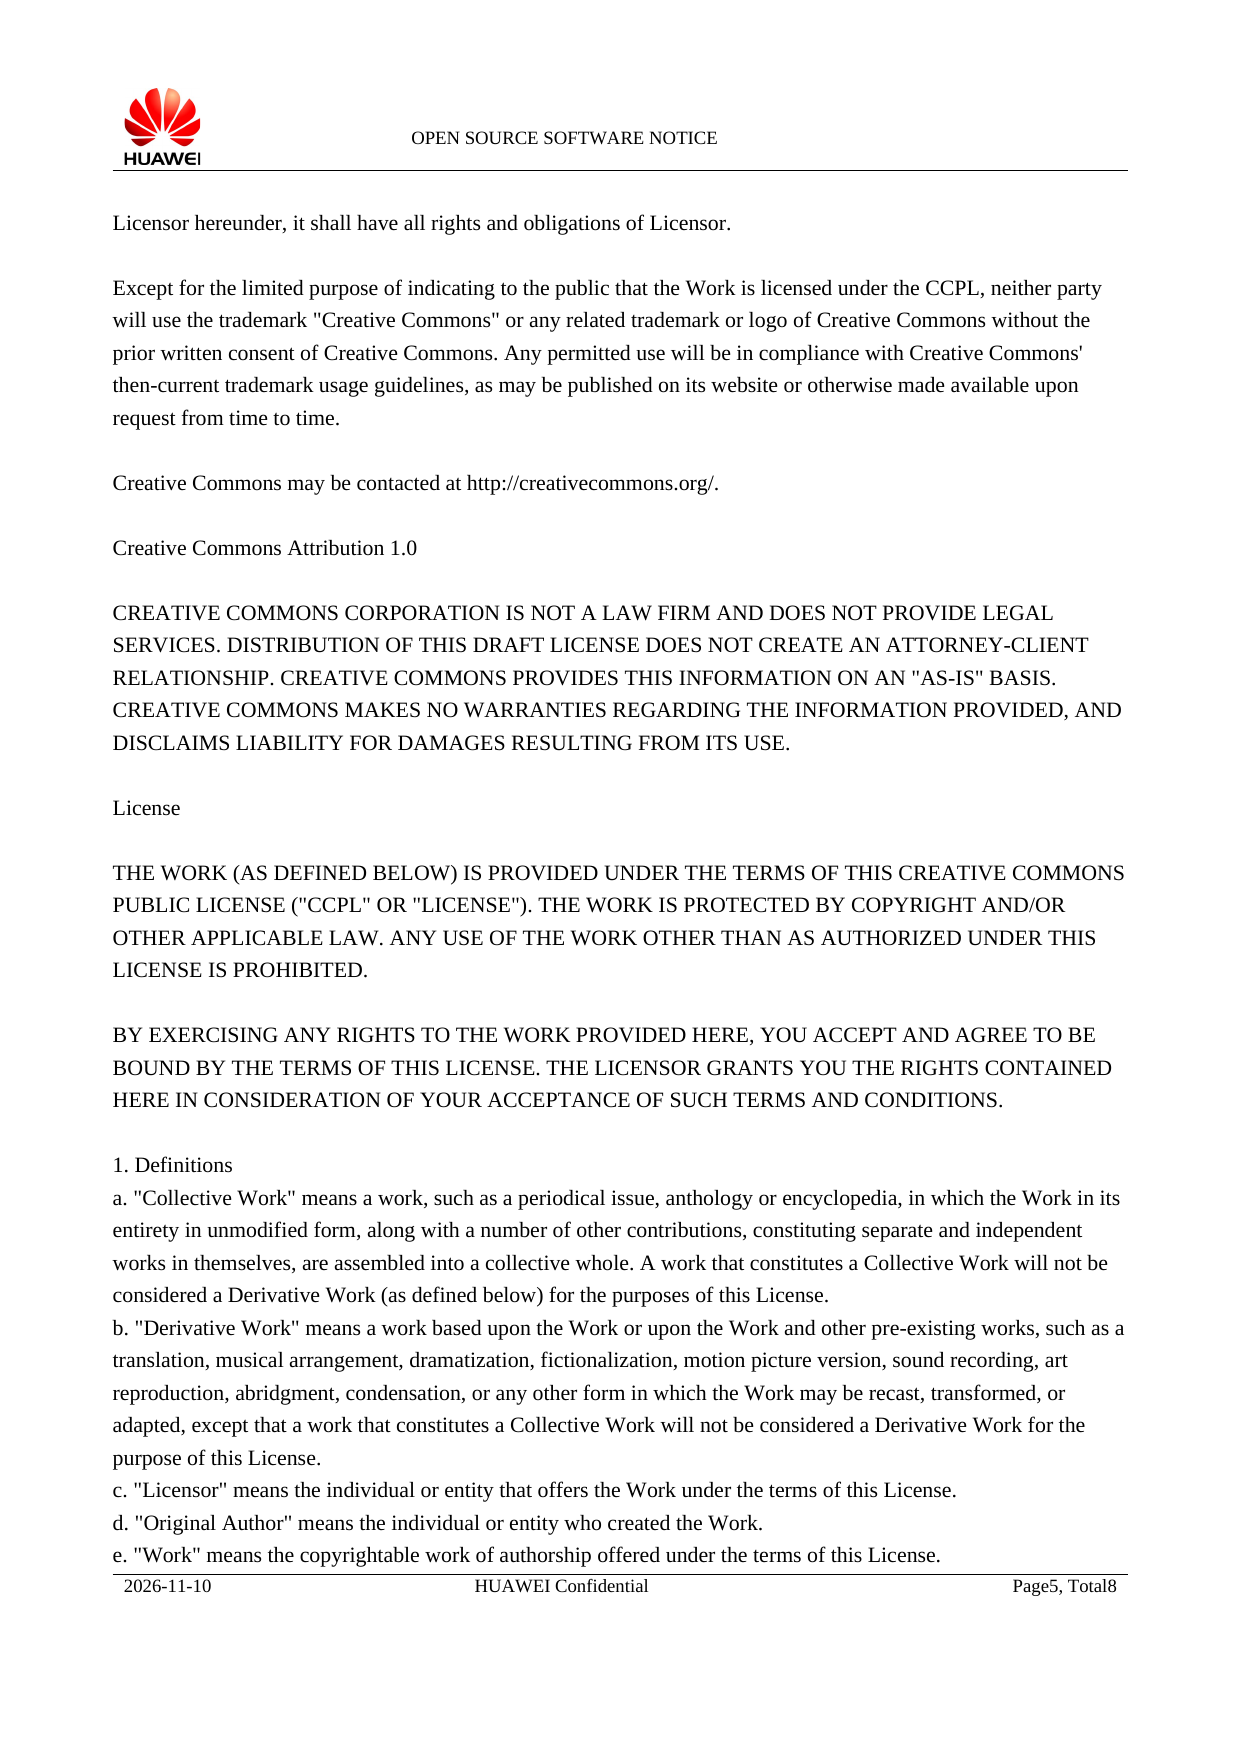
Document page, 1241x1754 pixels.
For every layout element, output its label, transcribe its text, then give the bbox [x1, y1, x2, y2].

picture [124, 88, 201, 165]
